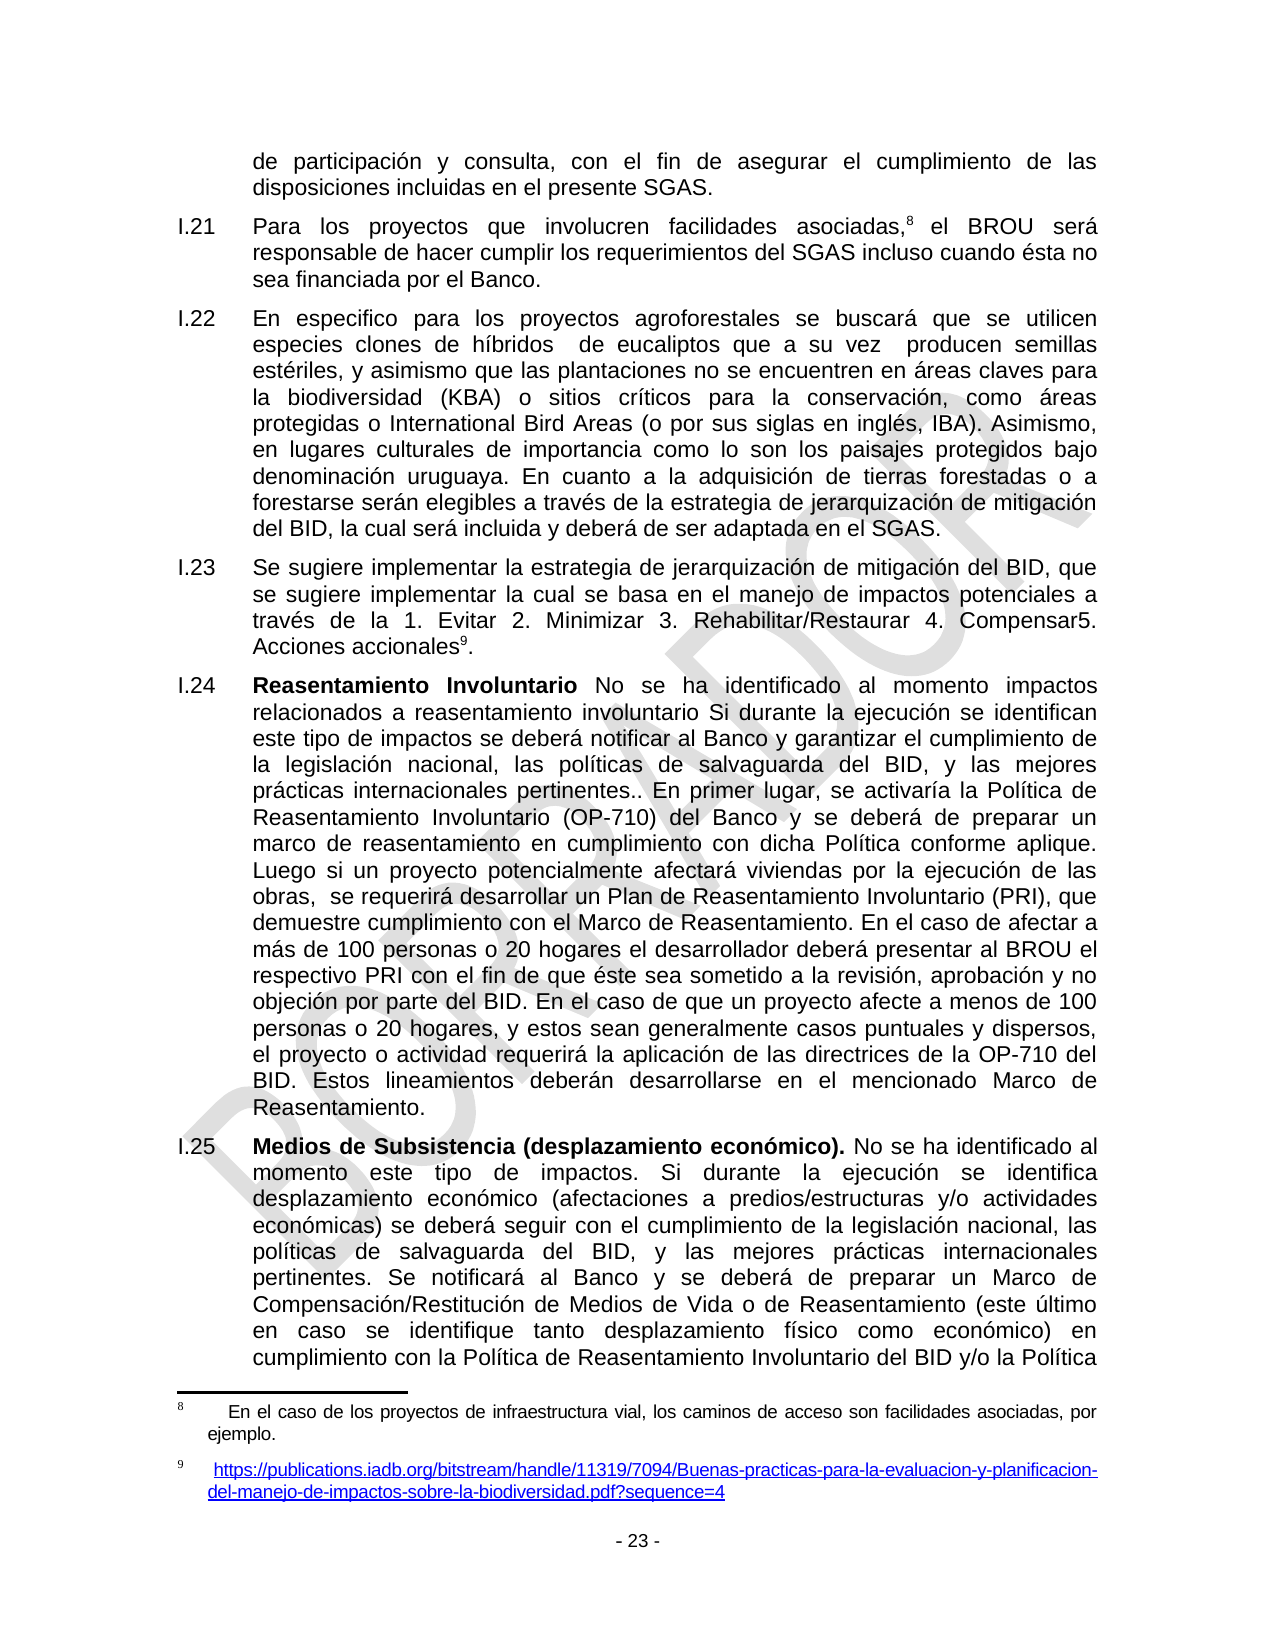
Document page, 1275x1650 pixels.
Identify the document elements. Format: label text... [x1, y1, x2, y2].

list Para los proyectos que involucren facilidades asociadas, el BROU será responsable de hacer cumplir los requerimientos del SGAS incluso cuando ésta no sea financiada por el Banco. [177, 213, 1098, 292]
list Reasentamiento Involuntario No se ha identificado al momento impactos relacionados a reasentamiento involuntario Si durante la ejecución se identifican este tipo de impactos se deberá notificar al Banco y garantizar el cumplimiento de la legislación nacional, las políticas de salvaguarda del BID, y las mejores prácticas internacionales pertinentes.. En primer lugar, se activaría la Política de Reasentamiento Involuntario (OP-710) del Banco y se deberá de preparar un marco de reasentamiento en cumplimiento con dicha Política conforme aplique. Luego si un proyecto potencialmente afectará viviendas por la ejecución de las obras, se requerirá desarrollar un Plan de Reasentamiento Involuntario (PRI), que demuestre cumplimiento con el Marco de Reasentamiento. En el caso de afectar a más de 100 personas o 20 hogares el desarrollador deberá presentar al BROU el respectivo PRI con el fin de que éste sea sometido a la revisión, aprobación y no objeción por parte del BID. En el caso de que un proyecto afecte a menos de 100 personas o 20 hogares, y estos sean generalmente casos puntuales y dispersos, el proyecto o actividad requerirá la aplicación de las directrices de la OP-710 del BID. Estos lineamientos deberán desarrollarse en el mencionado Marco de Reasentamiento. [177, 672, 1098, 1120]
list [177, 148, 1098, 200]
list Se sugiere implementar la estrategia de jerarquización de mitigación del BID, que se sugiere implementar la cual se basa en el manejo de impactos potenciales a través de la 1. Evitar 2. Minimizar 3. Rehabilitar/Restaurar 4. Compensar5. Acciones accionales. [177, 554, 1098, 659]
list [177, 1133, 1098, 1370]
list En especifico para los proyectos agroforestales se buscará que se utilicen especies clones de híbridos de eucaliptos que a su vez producen semillas estériles, y asimismo que las plantaciones no se encuentren en áreas claves para la biodiversidad (KBA) o sitios críticos para la conservación, como áreas protegidas o International Bird Areas (o por sus siglas en inglés, IBA). Asimismo, en lugares culturales de importancia como lo son los paisajes protegidos bajo denominación uruguaya. En cuanto a la adquisición de tierras forestadas o a forestarse serán elegibles a través de la estrategia de jerarquización de mitigación del BID, la cual será incluida y deberá de ser adaptada en el SGAS. [177, 304, 1098, 542]
